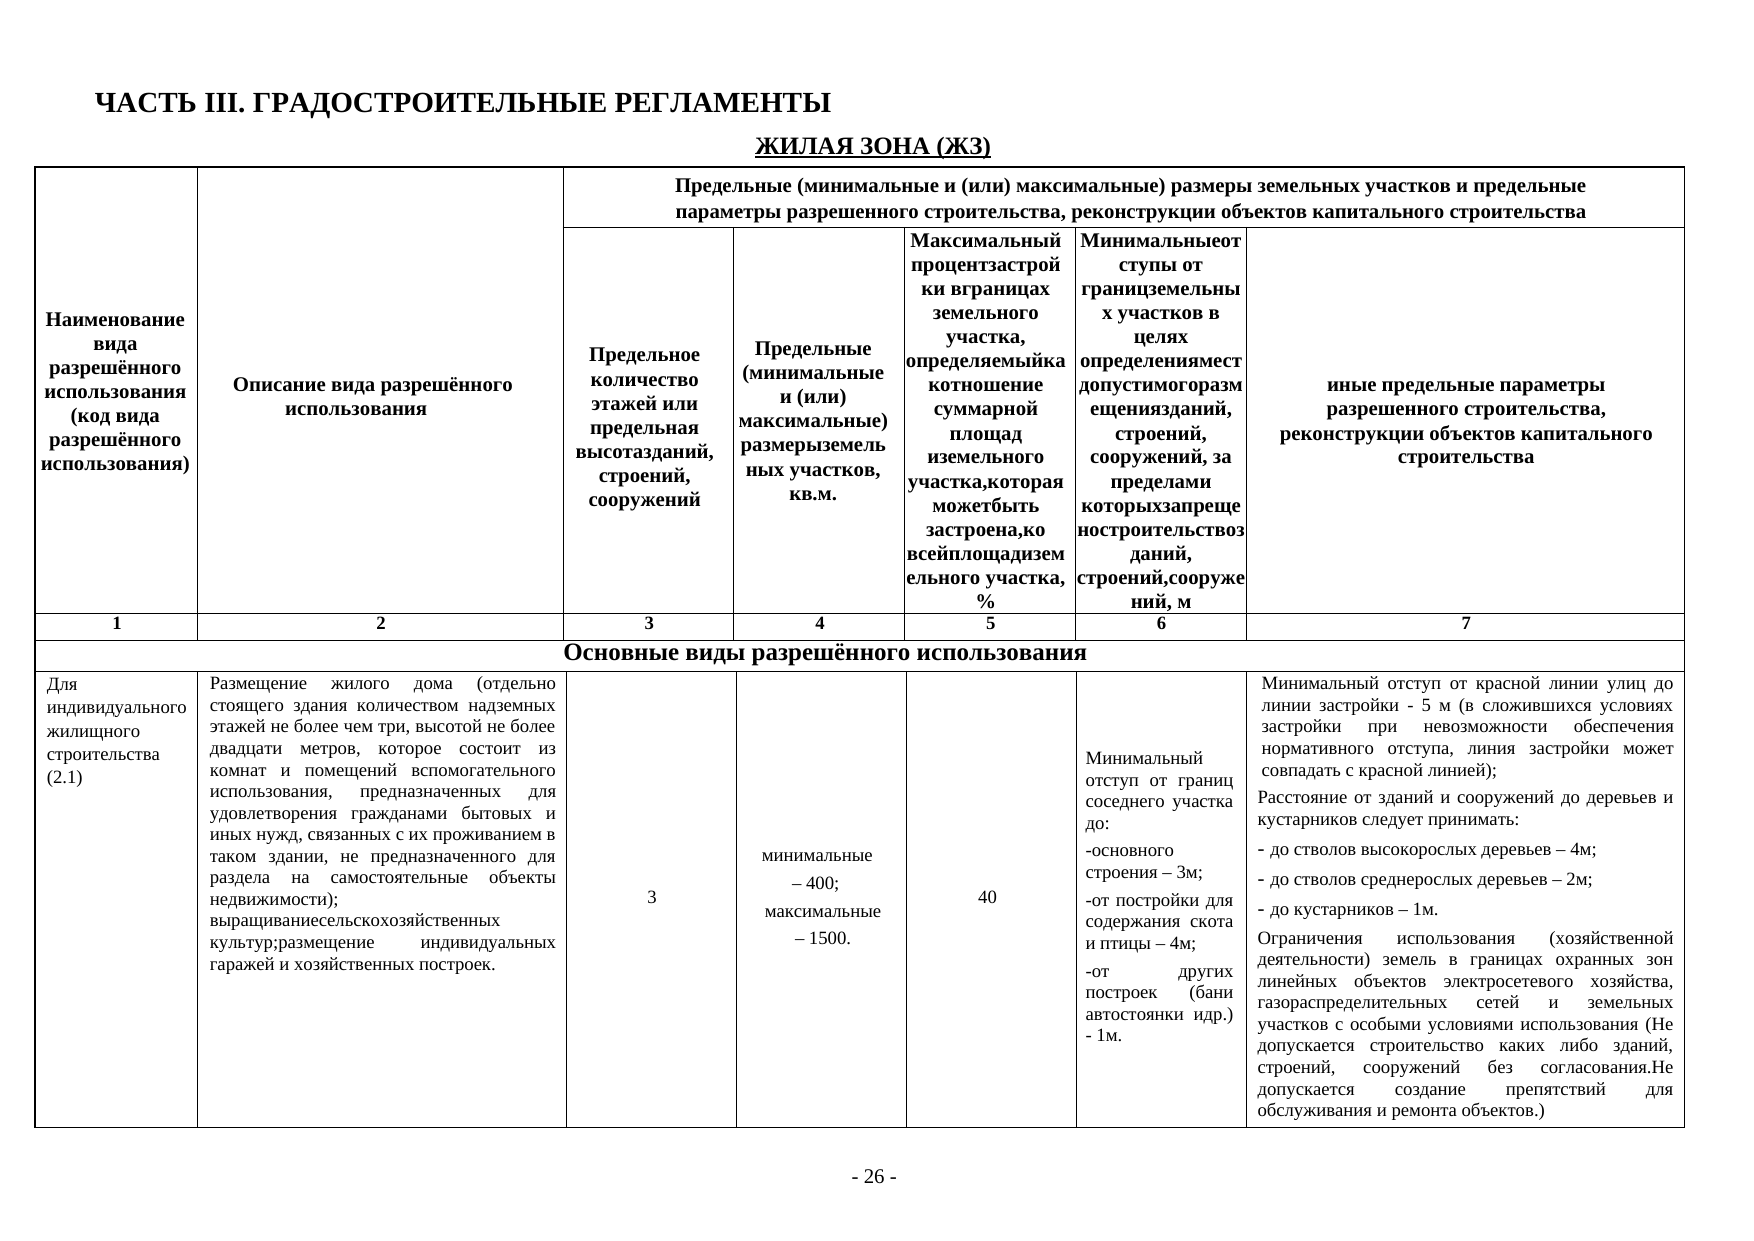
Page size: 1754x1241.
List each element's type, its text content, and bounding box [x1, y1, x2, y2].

table_cell 1 [36, 614, 197, 639]
table_cell Минимальныеотступы от границземельных участков в целях определениямест допустимогоразмещениязданий, строений, сооружений, за пределами которыхзапрещеностроительствозданий, строений,сооружений, м [1076, 228, 1246, 613]
table_cell 7 [1247, 614, 1684, 639]
table_cell 5 [905, 614, 1075, 639]
table_cell Максимальный процентзастройки вграницах земельного участка, определяемыйкакотношение суммарной площадиземельного участка,которая можетбыть застроена,ко всейплощадиземельного участка, % [905, 228, 1075, 613]
table_cell Размещение жилого дома (отдельно стоящего здания количеством надземных этажей не более чем три, высотой не более двадцати метров, которое состоит из комнат и помещений вспомогательного использования, предназначенных для удовлетворения гражданами бытовых и иных нужд, связанных с их проживанием в таком здании, не предназначенного для раздела на самостоятельные объекты недвижимости); выращиваниесельскохозяйственных культур;размещение индивидуальных гаражей и хозяйственных построек. [198, 672, 566, 1127]
table_cell минимальные – 400; максимальные – 1500. [737, 672, 906, 1127]
table_cell Предельное количество этажей или предельная высотазданий, строений, сооружений [564, 228, 733, 613]
subtitle ЧАСТЬ III. ГРАДОСТРОИТЕЛЬНЫЕ РЕГЛАМЕНТЫ [35, 85, 1710, 119]
table_cell Минимальный отступ от границ соседнего участка до: -основного строения – 3м; -от постройки для содержания скота и птицы – 4м; -от других построек (бани автостоянки идр.) - 1м. [1077, 672, 1246, 1127]
table_cell 40 [907, 672, 1076, 1127]
table_cell Основные виды разрешённого использования [36, 641, 1684, 671]
table_cell Предельные (минимальные и (или) максимальные) размерыземельных участков, кв.м. [734, 228, 904, 613]
table_cell 6 [1076, 614, 1246, 639]
text ЖИЛАЯ ЗОНА (ЖЗ) [35, 131, 1710, 160]
table_cell 4 [734, 614, 904, 639]
table_cell 3 [567, 672, 736, 1127]
table_header Наименование вида разрешённого использования (код вида разрешённого использования) [36, 168, 197, 613]
table_cell иные предельные параметры разрешенного строительства, реконструкции объектов капитального строительства [1247, 228, 1684, 613]
table_header Описание вида разрешённого использования [198, 168, 563, 613]
table_cell 2 [198, 614, 563, 639]
table_cell Для индивидуального жилищного строительства (2.1) [36, 672, 197, 1127]
table_header Предельные (минимальные и (или) максимальные) размеры земельных участков и предельные параметры разрешенного строительства, реконструкции объектов капитального строительства [564, 168, 1684, 227]
table_cell Минимальный отступ от красной линии улиц до линии застройки - 5 м (в сложившихся условиях застройки при невозможности обеспечения нормативного отступа, линия застройки может совпадать с красной линией); Расстояние от зданий и сооружений до деревьев и кустарников следует принимать: до стволов высокорослых деревьев – 4м; до стволов среднерослых деревьев – 2м; до кустарников – 1м. Ограничения использования (хозяйственной деятельности) земель в границах охранных зон линейных объектов электросетевого хозяйства, газораспределительных сетей и земельных участков с особыми условиями использования (Не допускается строительство каких либо зданий, строений, сооружений без согласования.Не допускается создание препятствий для обслуживания и ремонта объектов.) [1247, 672, 1684, 1127]
table_cell 3 [564, 614, 733, 639]
